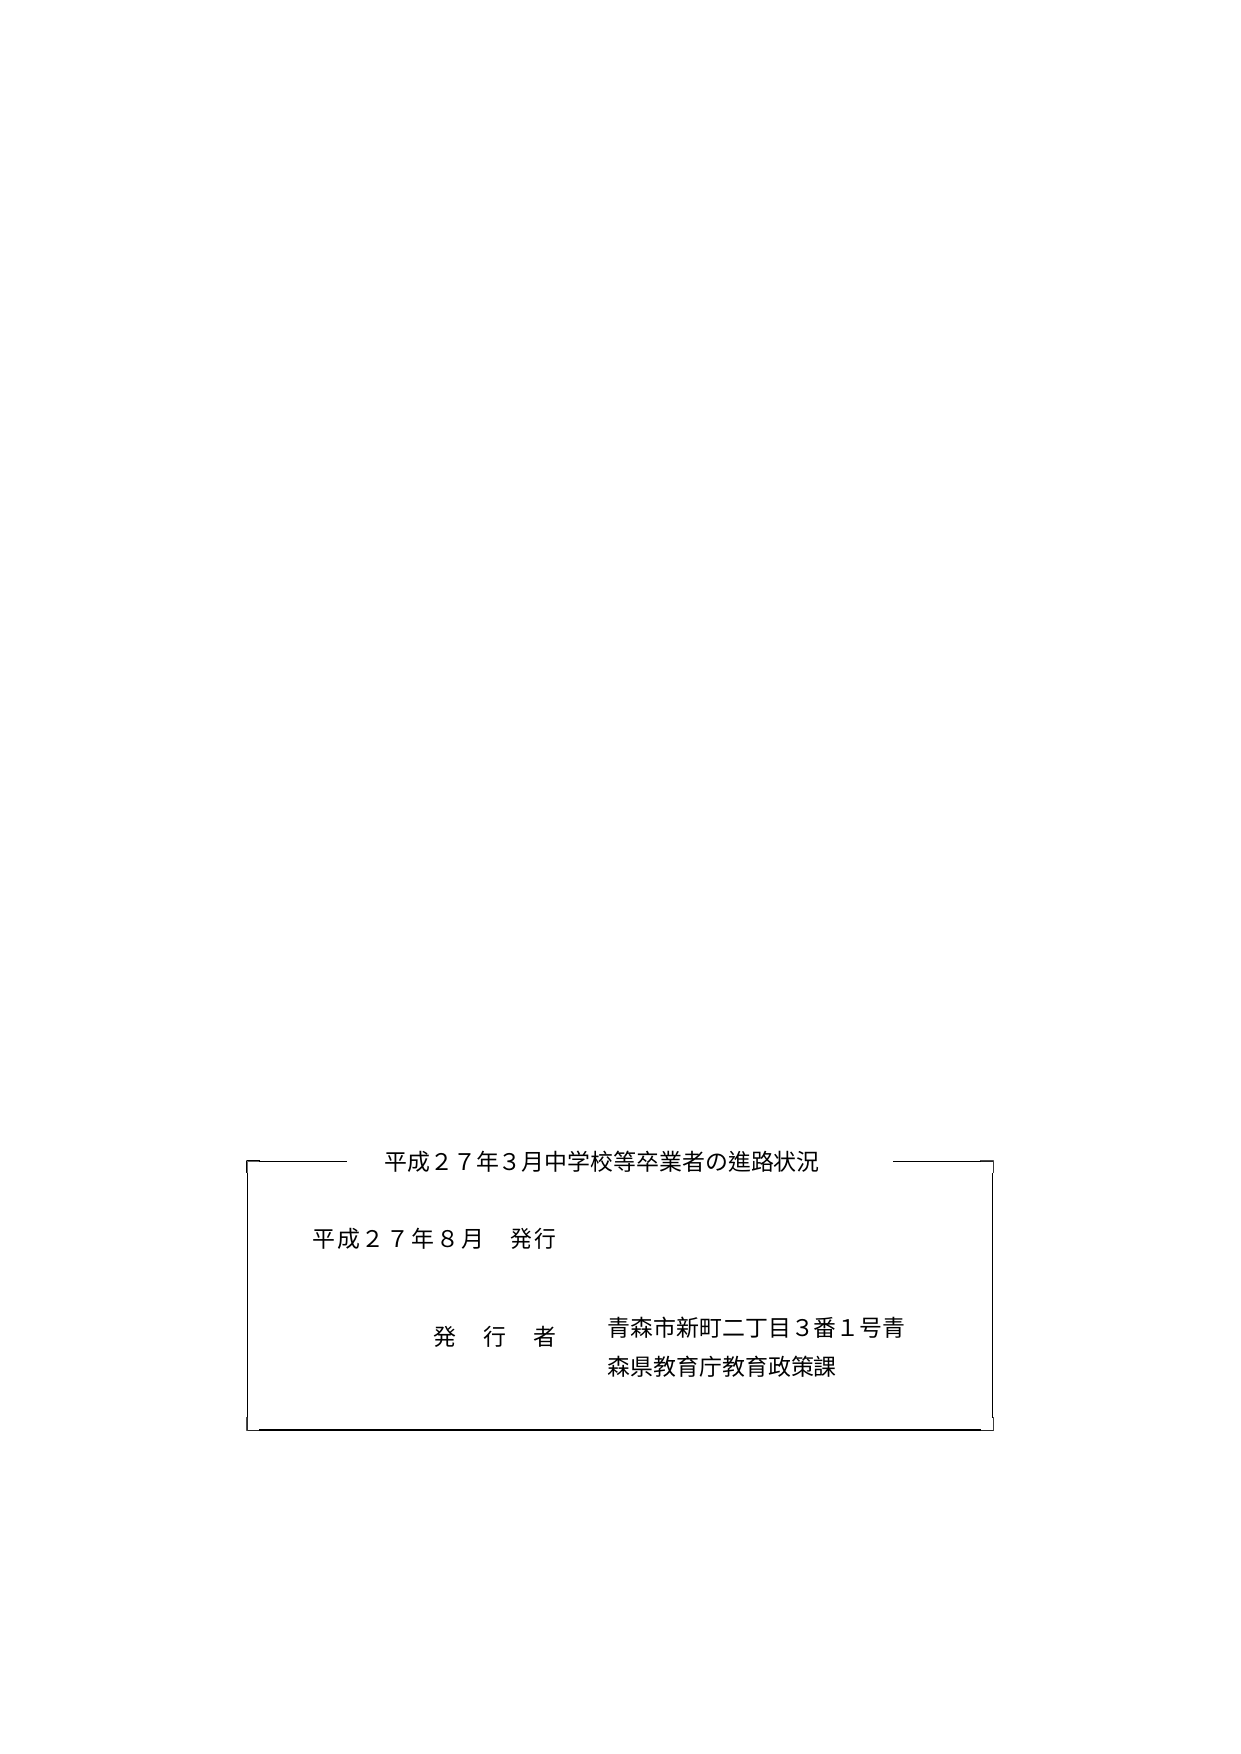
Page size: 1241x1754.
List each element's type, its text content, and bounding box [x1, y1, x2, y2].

picture [980, 1417, 994, 1431]
text 平成２７年８月 発行 [96, 1223, 556, 1255]
text 平成２７年３月中学校等卒業者の進路状況 [384, 1145, 1192, 1177]
picture [246, 1417, 260, 1431]
picture [246, 1160, 260, 1173]
text 青森市新町二丁目３番１号青森県教育庁教育政策課 [607, 1312, 908, 1382]
text 発 行 者 [96, 1320, 556, 1352]
